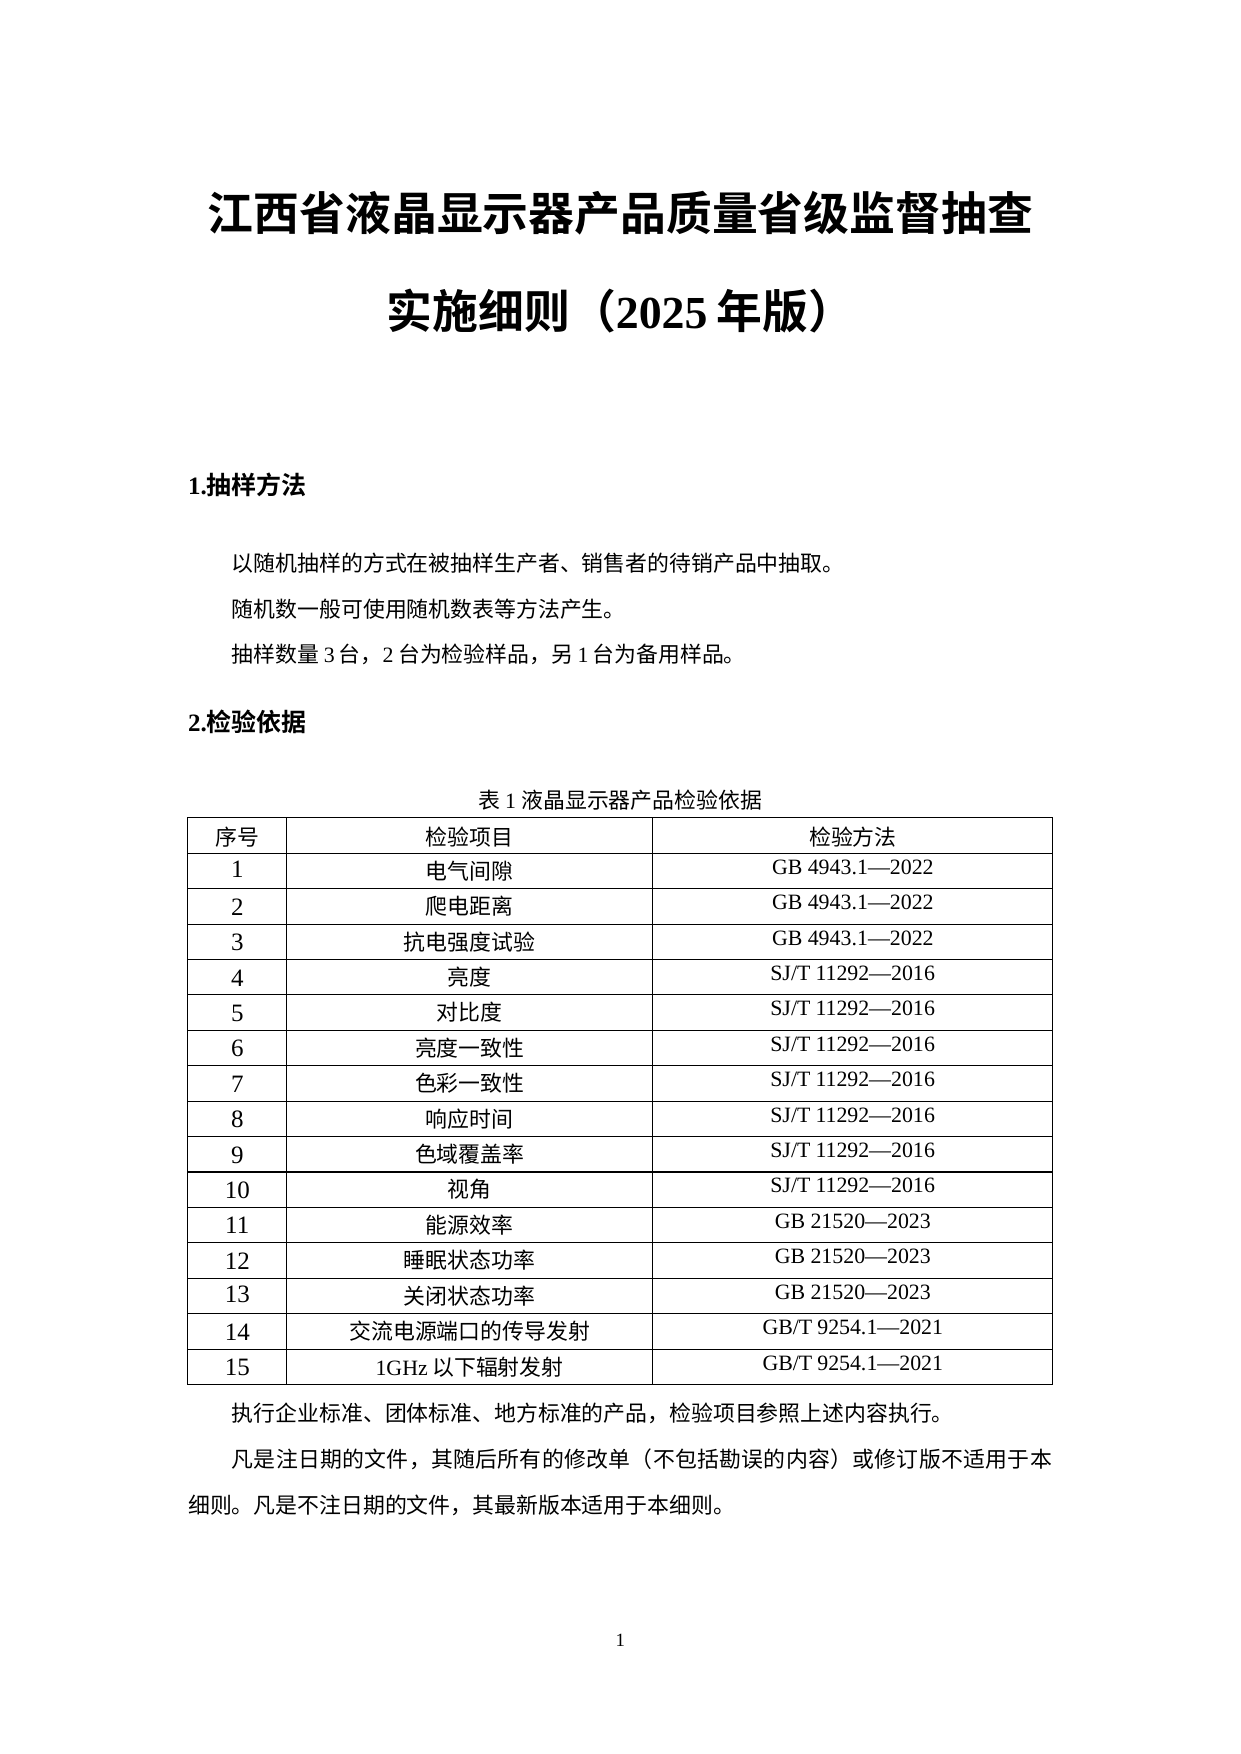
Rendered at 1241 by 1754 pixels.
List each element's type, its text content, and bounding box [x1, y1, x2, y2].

table_cell 13 [188, 1279, 286, 1313]
text 实施细则（2025年版） [188, 259, 1052, 357]
text 抽样数量3台，2台为检验样品，另1台为备用样品。 [188, 626, 1052, 672]
table_cell 9 [188, 1137, 286, 1171]
table_header 序号 [188, 818, 286, 853]
table_cell 色域覆盖率 [287, 1137, 652, 1171]
table_cell 视角 [287, 1173, 652, 1207]
table_header 检验项目 [287, 818, 652, 853]
table_cell GB 4943.1—2022 [653, 925, 1052, 959]
text 1.抽样方法 [188, 451, 1052, 516]
table_cell GB 21520—2023 [653, 1243, 1052, 1278]
text 执行企业标准、团体标准、地方标准的产品，检验项目参照上述内容执行。 [188, 1385, 1052, 1431]
table_cell 关闭状态功率 [287, 1279, 652, 1313]
table_cell 色彩一致性 [287, 1066, 652, 1101]
table_cell 1 [188, 854, 286, 888]
text 2.检验依据 [188, 688, 1052, 753]
table_cell 6 [188, 1031, 286, 1065]
text 凡是注日期的文件，其随后所有的修改单（不包括勘误的内容）或修订版不适用于本细则。凡是不注日期的文件，其最新版本适用于本细则。 [188, 1431, 1052, 1522]
table_cell 7 [188, 1066, 286, 1101]
table_header 检验方法 [653, 818, 1052, 853]
table_cell GB/T 9254.1—2021 [653, 1350, 1052, 1384]
table_cell GB 21520—2023 [653, 1208, 1052, 1242]
table_cell 5 [188, 995, 286, 1030]
table_cell 12 [188, 1243, 286, 1278]
table_cell 4 [188, 960, 286, 994]
table_cell GB 21520—2023 [653, 1279, 1052, 1313]
table_cell 10 [188, 1173, 286, 1207]
table_cell SJ/T 11292—2016 [653, 995, 1052, 1030]
table_cell 对比度 [287, 995, 652, 1030]
table_cell GB 4943.1—2022 [653, 854, 1052, 888]
table_cell GB 4943.1—2022 [653, 889, 1052, 923]
table_cell 1GHz以下辐射发射 [287, 1350, 652, 1384]
table_cell SJ/T 11292—2016 [653, 1173, 1052, 1207]
table_cell 响应时间 [287, 1102, 652, 1136]
table_cell 亮度一致性 [287, 1031, 652, 1065]
table_cell SJ/T 11292—2016 [653, 1066, 1052, 1101]
table_cell SJ/T 11292—2016 [653, 1137, 1052, 1171]
table_cell 抗电强度试验 [287, 925, 652, 959]
text 随机数一般可使用随机数表等方法产生。 [188, 580, 1052, 626]
table_cell 电气间隙 [287, 854, 652, 888]
table_cell 2 [188, 889, 286, 923]
table_cell 3 [188, 925, 286, 959]
table_cell 15 [188, 1350, 286, 1384]
table_cell 交流电源端口的传导发射 [287, 1314, 652, 1348]
table_cell SJ/T 11292—2016 [653, 1102, 1052, 1136]
table_cell 11 [188, 1208, 286, 1242]
table_cell 亮度 [287, 960, 652, 994]
table_cell SJ/T 11292—2016 [653, 960, 1052, 994]
text 江西省液晶显示器产品质量省级监督抽查 [188, 162, 1052, 259]
table_cell 睡眠状态功率 [287, 1243, 652, 1278]
table_cell GB/T 9254.1—2021 [653, 1314, 1052, 1348]
table_cell 爬电距离 [287, 889, 652, 923]
table_cell 能源效率 [287, 1208, 652, 1242]
table_cell 8 [188, 1102, 286, 1136]
table_cell 14 [188, 1314, 286, 1348]
text 表1 液晶显示器产品检验依据 [188, 771, 1052, 817]
table_cell SJ/T 11292—2016 [653, 1031, 1052, 1065]
text 以随机抽样的方式在被抽样生产者、销售者的待销产品中抽取。 [188, 534, 1052, 580]
